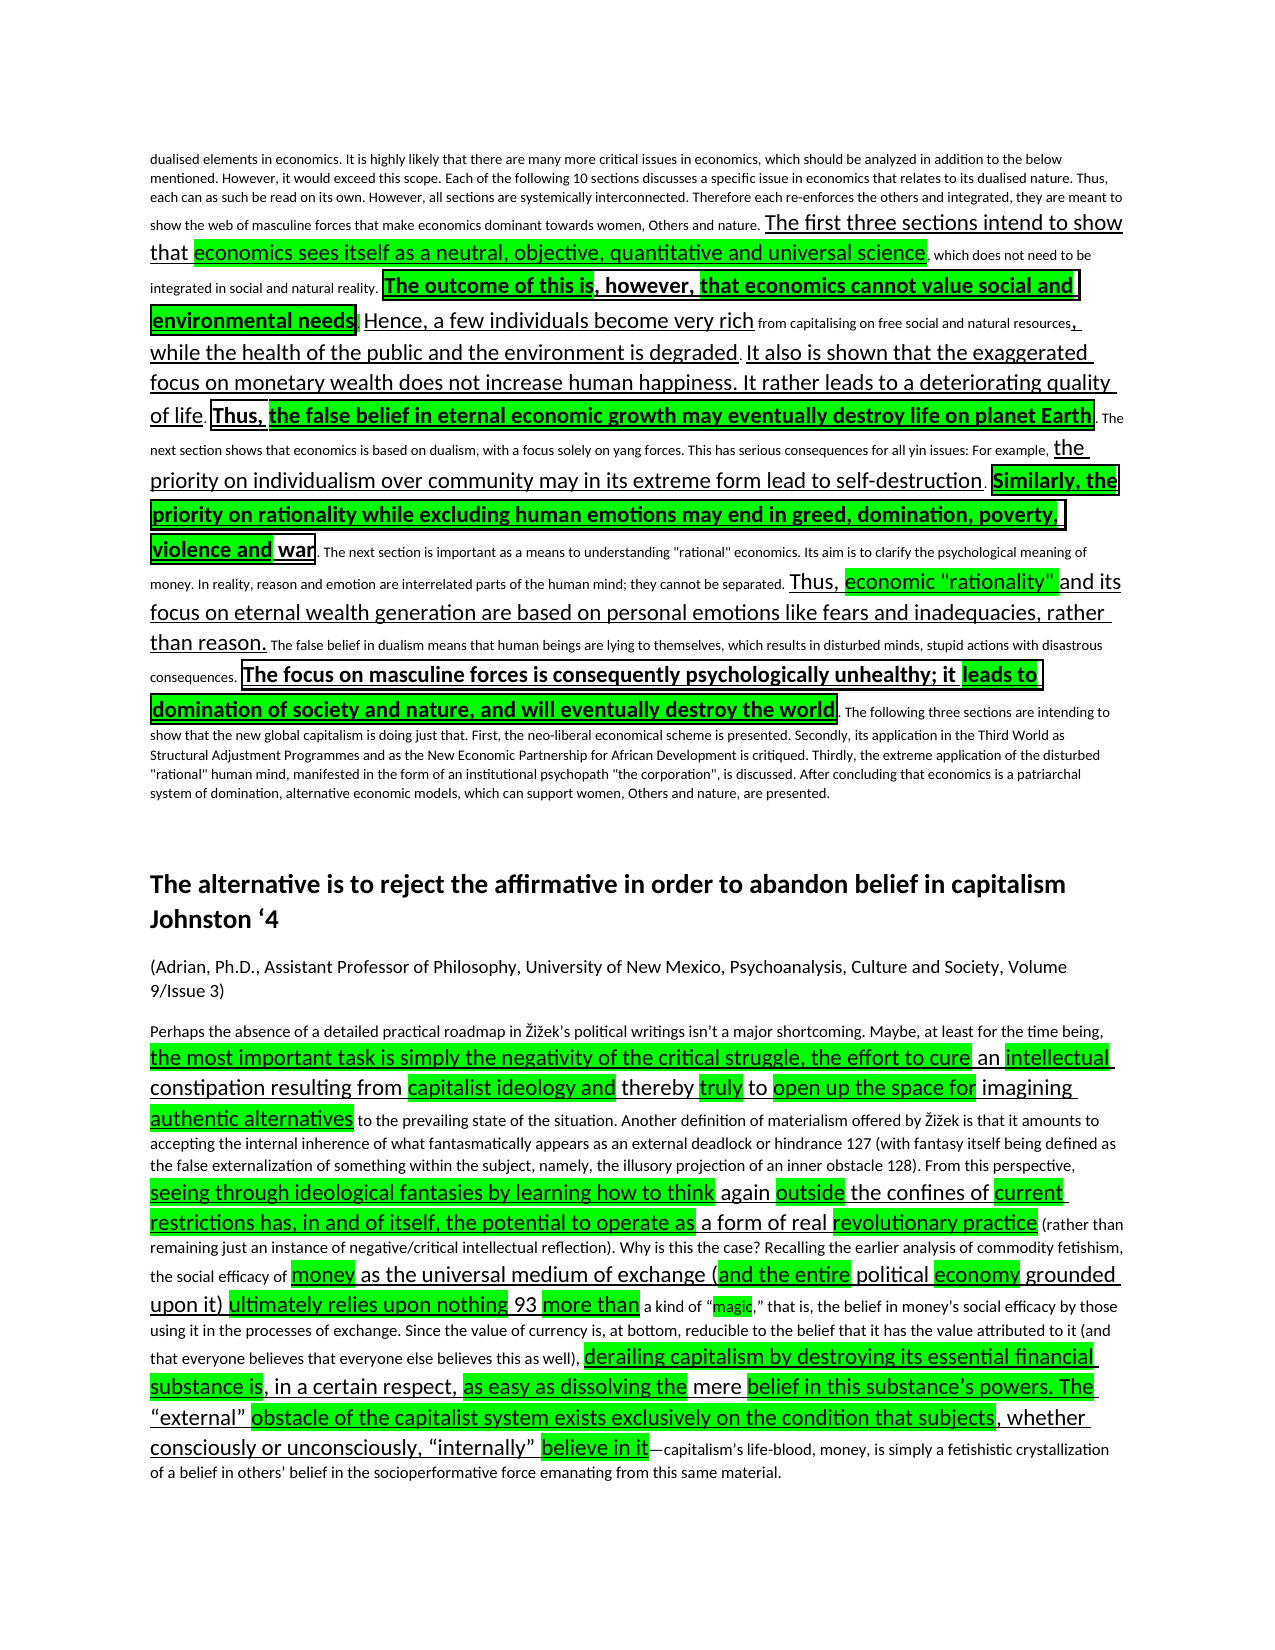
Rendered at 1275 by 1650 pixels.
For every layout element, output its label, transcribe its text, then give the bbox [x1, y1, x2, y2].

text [150, 150, 1125, 802]
subtitle The alternative is to reject the affirmative in order to abandon belief in capitalism [150, 867, 1125, 900]
text Perhaps the absence of a detailed practical roadmap in Žižek’s political writings isn’t a major shortcoming. Maybe, at least for the time being, the most important task is simply the negativity of the critical struggle, the effort to cure an intellectual constipation resulting from capitalist ideology and thereby truly to open up the space for imagining authentic alternatives to the prevailing state of the situation. Another definition of materialism offered by Žižek is that it amounts to accepting the internal inherence of what fantasmatically appears as an external deadlock or hindrance 127 (with fantasy itself being defined as the false externalization of something within the subject, namely, the illusory projection of an inner obstacle 128). From this perspective, seeing through ideological fantasies by learning how to think again outside the confines of current restrictions has, in and of itself, the potential to operate as a form of real revolutionary practice (rather than remaining just an instance of negative/critical intellectual reflection). Why is this the case? Recalling the earlier analysis of commodity fetishism, the social efficacy of money as the universal medium of exchange (and the entire political economy grounded upon it) ultimately relies upon nothing 93 more than a kind of “magic,” that is, the belief in money’s social efficacy by those using it in the processes of exchange. Since the value of currency is, at bottom, reducible to the belief that it has the value attributed to it (and that everyone believes that everyone else believes this as well), derailing capitalism by destroying its essential financial substance is, in a certain respect, as easy as dissolving the mere belief in this substance’s powers. The “external” obstacle of the capitalist system exists exclusively on the condition that subjects, whether consciously or unconsciously, “internally” believe in it—capitalism’s life-blood, money, is simply a fetishistic crystallization of a belief in others’ belief in the socioperformative force emanating from this same material. [150, 1021, 1125, 1483]
text Johnston ‘4 [150, 902, 1125, 936]
text (Adrian, Ph.D., Assistant Professor of Philosophy, University of New Mexico, Psychoanalysis, Culture and Society, Volume 9/Issue 3) [150, 955, 1125, 1002]
